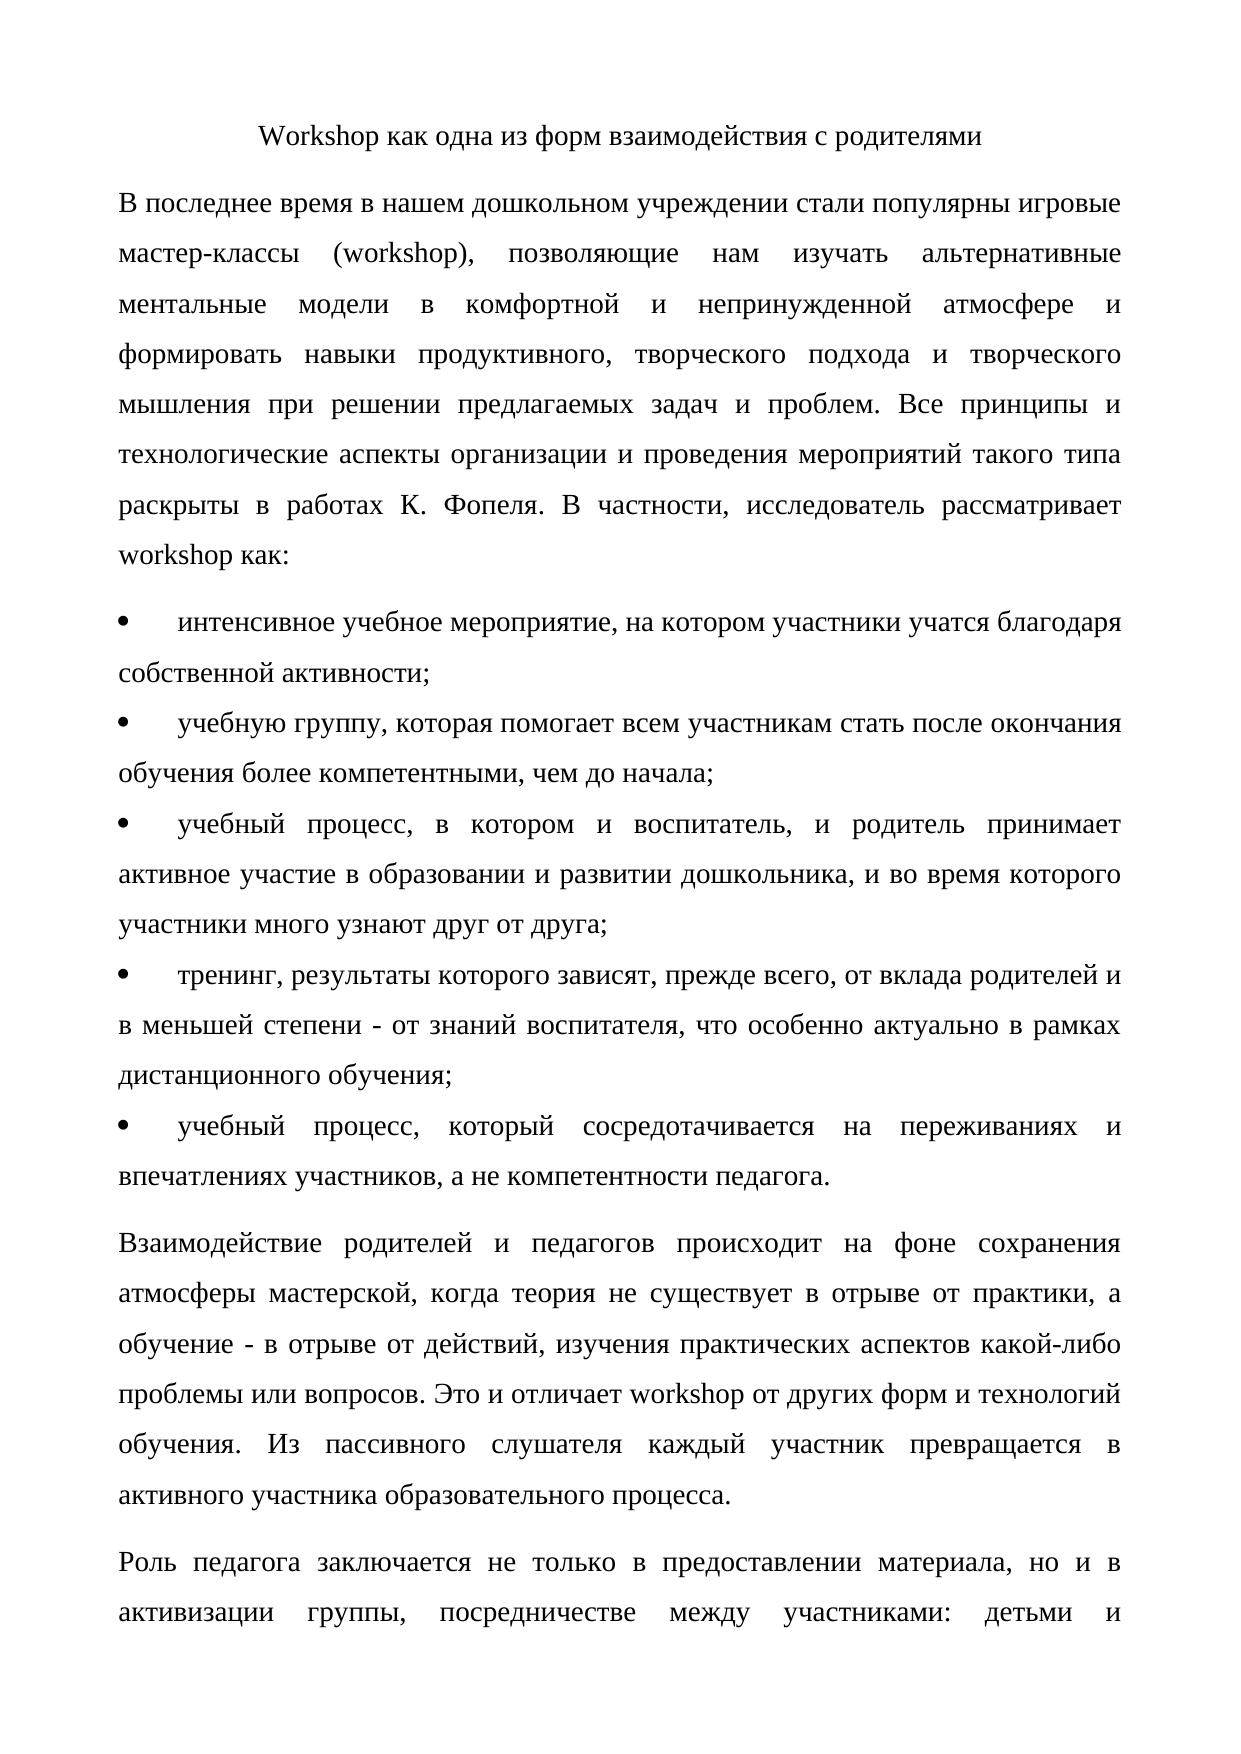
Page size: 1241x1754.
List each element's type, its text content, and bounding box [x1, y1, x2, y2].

list интенсивное учебное мероприятие, на котором участники учатся благодаря собственной активности; [118, 604, 1122, 688]
text В последнее время в нашем дошкольном учреждении стали популярны игровые мастер-классы (workshop), позволяющие нам изучать альтернативные ментальные модели в комфортной и непринужденной атмосфере и формировать навыки продуктивного, творческого подхода и творческого мышления при решении предлагаемых задач и проблем. Все принципы и технологические аспекты организации и проведения мероприятий такого типа раскрыты в работах К. Фопеля. В частности, исследователь рассматривает workshop как: [118, 185, 1122, 571]
list учебный процесс, который сосредотачивается на переживаниях и впечатлениях участников, а не компетентности педагога. [118, 1108, 1122, 1192]
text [118, 1544, 1122, 1628]
list тренинг, результаты которого зависят, прежде всего, от вклада родителей и в меньшей степени - от знаний воспитателя, что особенно актуально в рамках дистанционного обучения; [118, 957, 1122, 1091]
list учебный процесс, в котором и воспитатель, и родитель принимает активное участие в образовании и развитии дошкольника, и во время которого участники много узнают друг от друга; [118, 806, 1122, 940]
list учебную группу, которая помогает всем участникам стать после окончания обучения более компетентными, чем до начала; [118, 705, 1122, 789]
text Workshop как одна из форм взаимодействия с родителями [118, 118, 1122, 152]
text Взаимодействие родителей и педагогов происходит на фоне сохранения атмосферы мастерской, когда теория не существует в отрыве от практики, а обучение - в отрыве от действий, изучения практических аспектов какой-либо проблемы или вопросов. Это и отличает workshop от других форм и технологий обучения. Из пассивного слушателя каждый участник превращается в активного участника образовательного процесса. [118, 1225, 1122, 1510]
